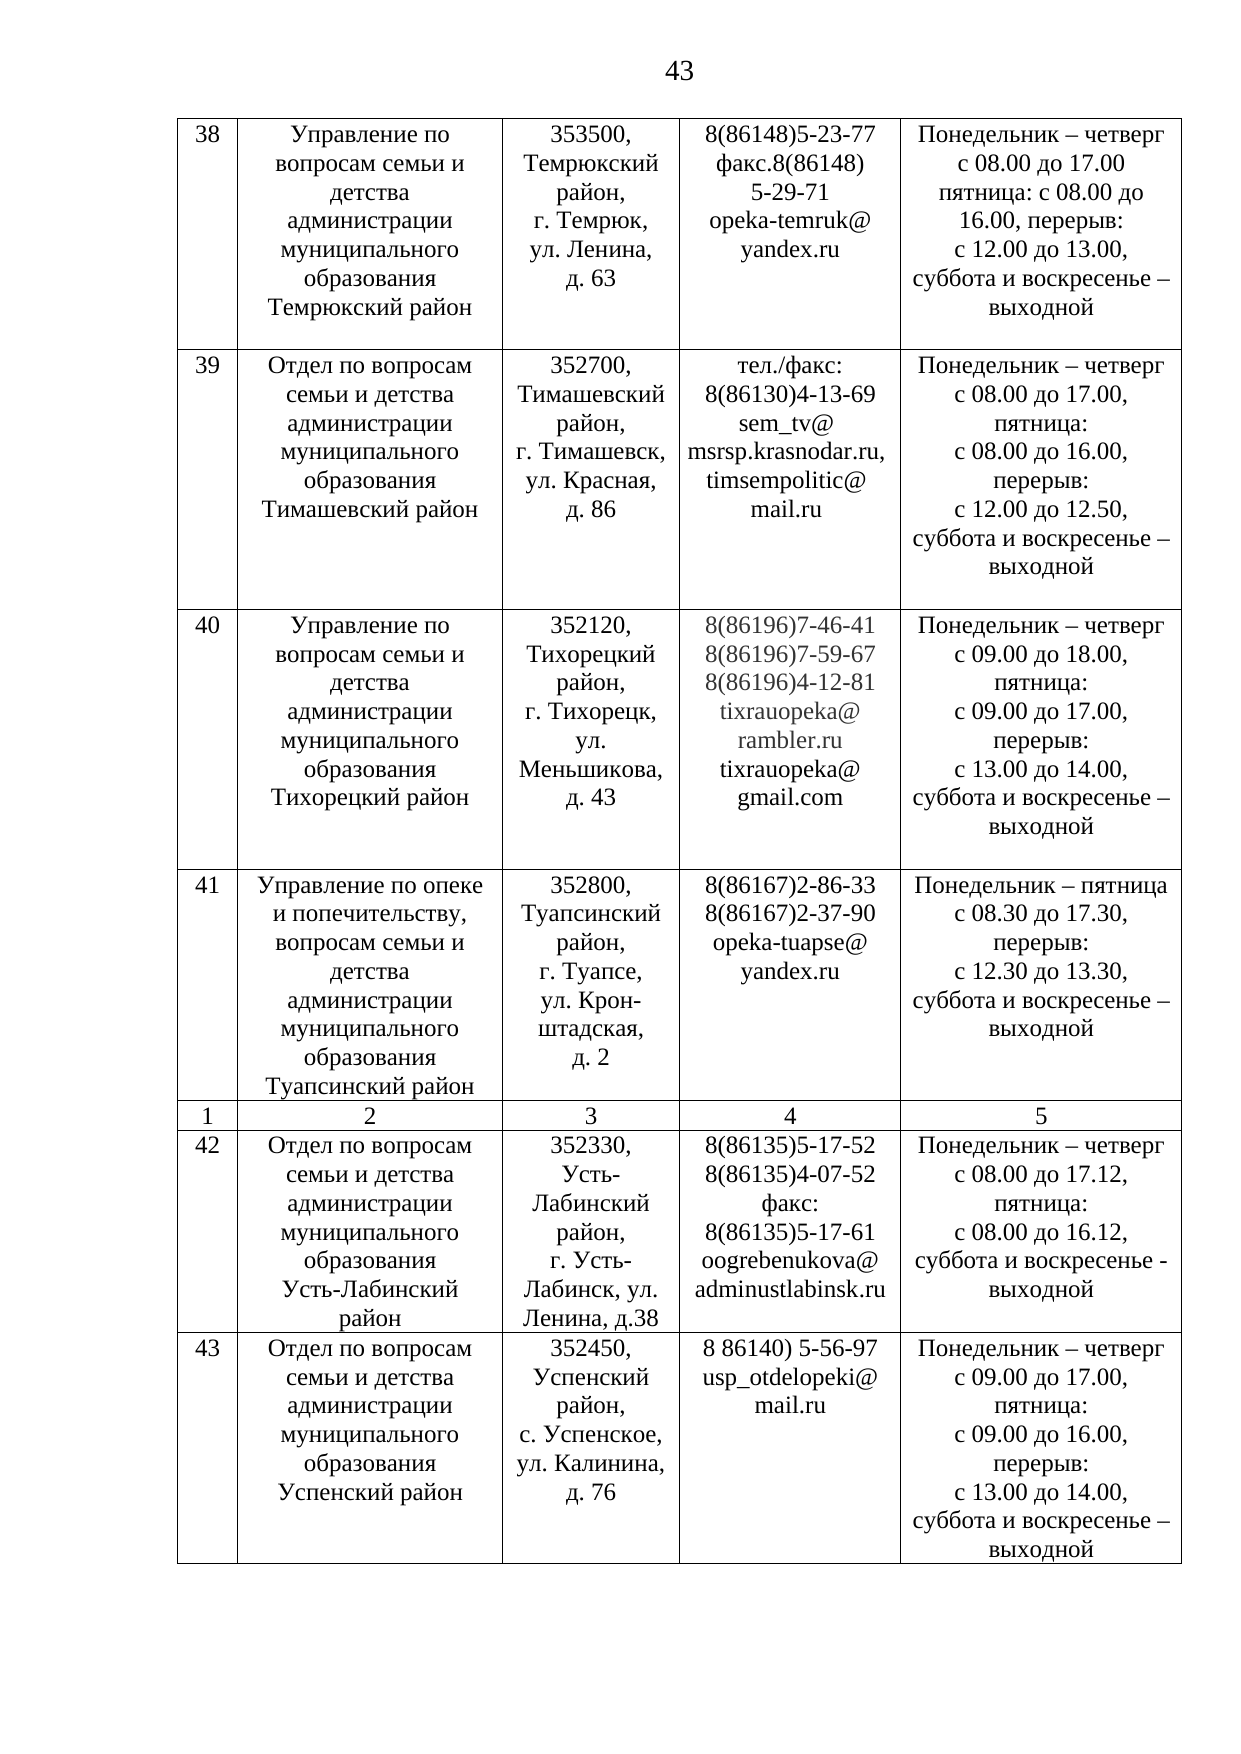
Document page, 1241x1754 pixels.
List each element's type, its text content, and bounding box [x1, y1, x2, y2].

table_cell 352450, Успенский район, с. Успенское, ул. Калинина, д. 76 [503, 1333, 679, 1563]
table_cell Управление по опеке и попечительству, вопросам семьи и детства администрации муниципального образования Туапсинский район [238, 870, 502, 1100]
table_cell 352800, Туапсинский район, г. Туапсе, ул. Крон-штадская, д. 2 [503, 870, 679, 1100]
table_cell 352330, Усть-Лабинский район, г. Усть-Лабинск, ул. Ленина, д.38 [503, 1131, 679, 1332]
table_cell 39 [178, 350, 237, 609]
table_cell Отдел по вопросам семьи и детства администрации муниципального образования Усть-Лабинский район [238, 1131, 502, 1332]
table_cell 42 [178, 1131, 237, 1332]
table_cell 353500, Темрюкский район, г. Темрюк, ул. Ленина, д. 63 [503, 119, 679, 349]
table_cell Управление по вопросам семьи и детства администрации муниципального образования Темрюкский район [238, 119, 502, 349]
table_cell 8(86196)7-46-41 8(86196)7-59-67 8(86196)4-12-81 tixrauopeka@ rambler.ru tixrauopeka@ gmail.com [680, 610, 900, 869]
table_cell 3 [503, 1101, 679, 1129]
table_cell 8 86140) 5-56-97 usp_otdelopeki@ mail.ru [680, 1333, 900, 1563]
table_cell 8(86135)5-17-52 8(86135)4-07-52 факс: 8(86135)5-17-61 oogrebenukova@ adminustlabinsk.ru [680, 1131, 900, 1332]
table_cell 1 [178, 1101, 237, 1129]
table_cell Понедельник – четверг с 09.00 до 17.00, пятница: с 09.00 до 16.00, перерыв: с 13.00 до 14.00, суббота и воскресенье – выходной [901, 1333, 1181, 1563]
table_cell Отдел по вопросам семьи и детства администрации муниципального образования Успенский район [238, 1333, 502, 1563]
table_cell Управление по вопросам семьи и детства администрации муниципального образования Тихорецкий район [238, 610, 502, 869]
table_cell Отдел по вопросам семьи и детства администрации муниципального образования Тимашевский район [238, 350, 502, 609]
table_cell 40 [178, 610, 237, 869]
table_cell Понедельник – четверг с 08.00 до 17.00 пятница: с 08.00 до 16.00, перерыв: с 12.00 до 13.00, суббота и воскресенье – выходной [901, 119, 1181, 349]
table_cell 2 [238, 1101, 502, 1129]
table_cell 8(86148)5-23-77 факс.8(86148) 5-29-71 opeka-temruk@ yandex.ru [680, 119, 900, 349]
table_cell 5 [901, 1101, 1181, 1129]
table_cell 352700, Тимашевский район, г. Тимашевск, ул. Красная, д. 86 [503, 350, 679, 609]
table_cell 8(86167)2-86-33 8(86167)2-37-90 opeka-tuapse@ yandex.ru [680, 870, 900, 1100]
table_cell Понедельник – четверг с 09.00 до 18.00, пятница: с 09.00 до 17.00, перерыв: с 13.00 до 14.00, суббота и воскресенье – выходной [901, 610, 1181, 869]
table_cell Понедельник – четверг с 08.00 до 17.00, пятница: с 08.00 до 16.00, перерыв: с 12.00 до 12.50, суббота и воскресенье – выходной [901, 350, 1181, 609]
table_cell 41 [178, 870, 237, 1100]
table_cell Понедельник – четверг с 08.00 до 17.12, пятница: с 08.00 до 16.12, суббота и воскресенье - выходной [901, 1131, 1181, 1332]
table_cell 43 [178, 1333, 237, 1563]
table_cell Понедельник – пятница с 08.30 до 17.30, перерыв: с 12.30 до 13.30, суббота и воскресенье – выходной [901, 870, 1181, 1100]
table_cell 352120, Тихорецкий район, г. Тихорецк, ул. Меньшикова, д. 43 [503, 610, 679, 869]
table_cell 4 [680, 1101, 900, 1129]
table_cell тел./факс: 8(86130)4-13-69 sem_tv@ msrsp.krasnodar.ru, timsempolitic@ mail.ru [680, 350, 900, 609]
table_cell 38 [178, 119, 237, 349]
